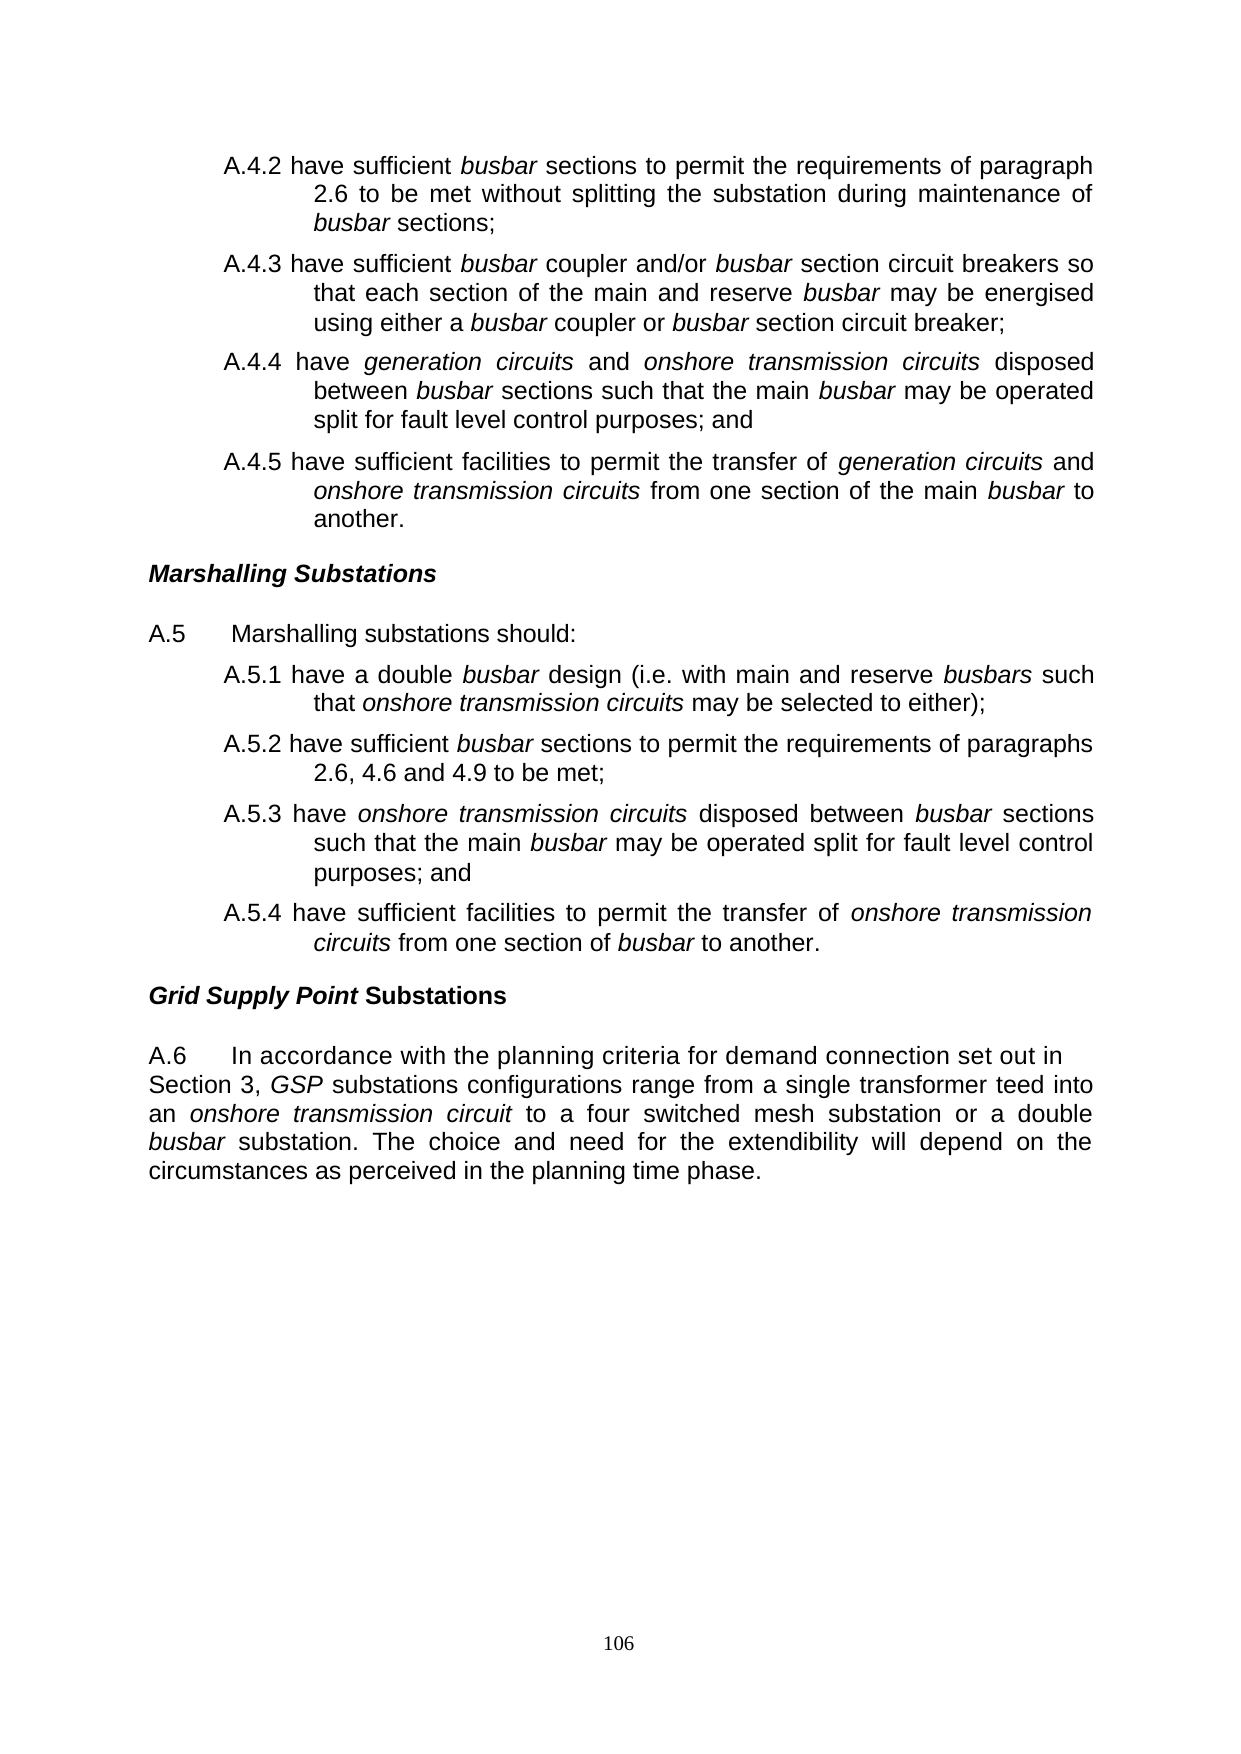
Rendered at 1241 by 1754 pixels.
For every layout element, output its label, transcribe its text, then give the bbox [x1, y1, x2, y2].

text A.5.3 have onshore transmission circuits disposed between busbar sections such that the main busbar may be operated split for fault level control purposes; and [223, 799, 1094, 887]
text A.4.3 have sufficient busbar coupler and/or busbar section circuit breakers so that each section of the main and reserve busbar may be energised using either a busbar coupler or busbar section circuit breaker; [223, 249, 1094, 337]
text A.4.4 have generation circuits and onshore transmission circuits disposed between busbar sections such that the main busbar may be operated split for fault level control purposes; and [223, 347, 1094, 435]
text Marshalling Substations [148, 559, 1094, 589]
text A.5.2 have sufficient busbar sections to permit the requirements of paragraphs 2.6, 4.6 and 4.9 to be met; [223, 730, 1094, 787]
text A.4.2 have sufficient busbar sections to permit the requirements of paragraph 2.6 to be met without splitting the substation during maintenance of busbar sections; [223, 152, 1094, 237]
text Grid Supply Point Substations [148, 982, 1094, 1011]
text A.4.5 have sufficient facilities to permit the transfer of generation circuits and onshore transmission circuits from one section of the main busbar to another. [223, 448, 1094, 533]
text A.5.1 have a double busbar design (i.e. with main and reserve busbars such that onshore transmission circuits may be selected to either); [223, 660, 1094, 717]
text A.6 In accordance with the planning criteria for demand connection set out in [148, 1042, 1094, 1070]
text A.5.4 have sufficient facilities to permit the transfer of onshore transmission circuits from one section of busbar to another. [223, 897, 1094, 957]
text A.5 Marshalling substations should: [148, 619, 1094, 648]
text Section 3, GSP substations configurations range from a single transformer teed into an onshore transmission circuit to a four switched mesh substation or a double busbar substation. The choice and need for the extendibility will depend on the circumstances as perceived in the planning time phase. [148, 1070, 1094, 1185]
